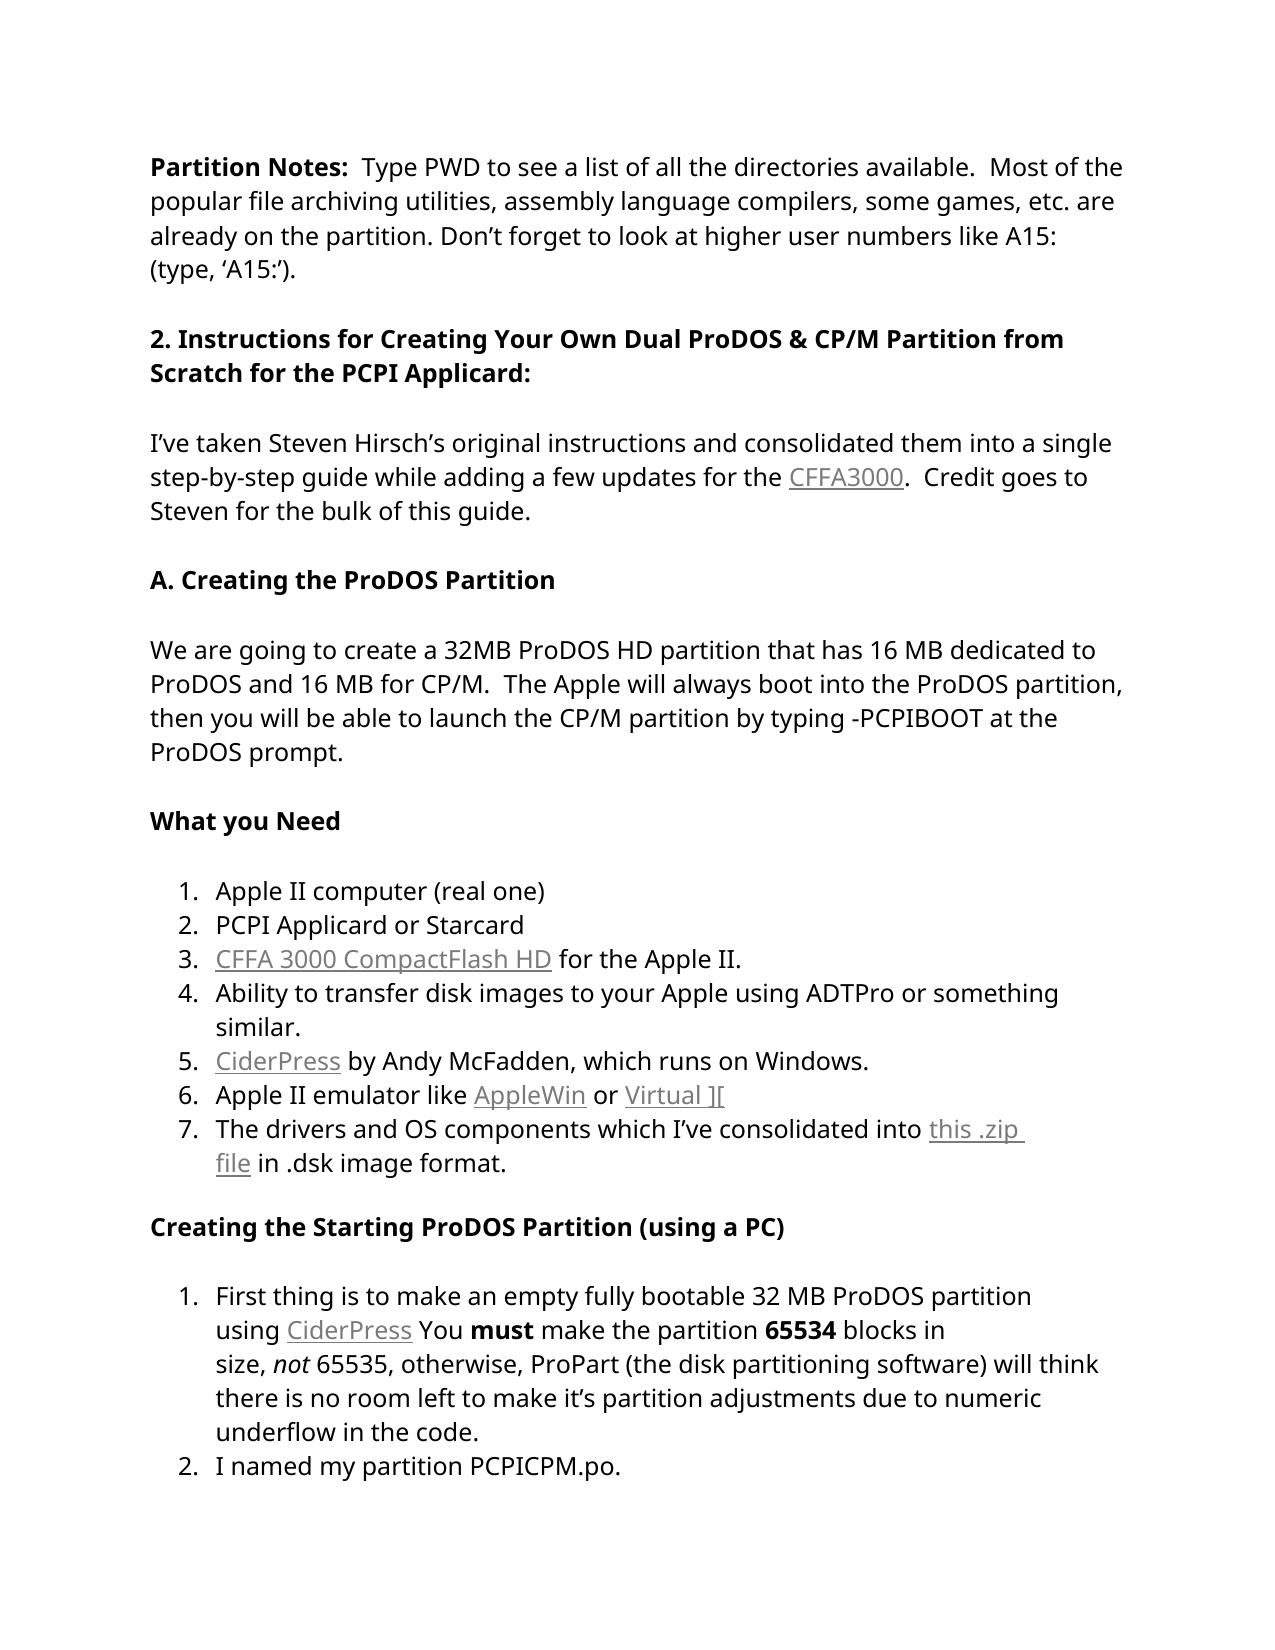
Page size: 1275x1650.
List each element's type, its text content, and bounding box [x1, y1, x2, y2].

text Partition Notes: Type PWD to see a list of all the directories available. Most of the popular file archiving utilities, assembly language compilers, some games, etc. are already on the partition. Don’t forget to look at higher user numbers like A15: (type, ‘A15:’). [150, 150, 1125, 286]
list I named my partition PCPICPM.po. [178, 1449, 1125, 1483]
list PCPI Applicard or Starcard [178, 907, 1125, 942]
list CFFA 3000 CompactFlash HD for the Apple II. [178, 942, 1125, 976]
list Apple II computer (real one) [178, 873, 1125, 907]
text 2. Instructions for Creating Your Own Dual ProDOS & CP/M Partition from Scratch for the PCPI Applicard: [150, 322, 1125, 390]
list Ability to transfer disk images to your Apple using ADTPro or something similar. [178, 976, 1125, 1044]
text We are going to create a 32MB ProDOS HD partition that has 16 MB dedicated to ProDOS and 16 MB for CP/M. The Apple will always boot into the ProDOS partition, then you will be able to launch the CP/M partition by typing -PCPIBOOT at the ProDOS prompt. [150, 632, 1125, 768]
text Creating the Starting ProDOS Partition (using a PC) [150, 1209, 1125, 1243]
text A. Creating the ProDOS Partition [150, 563, 1125, 597]
list First thing is to make an empty fully bootable 32 MB ProDOS partition using CiderPress You must make the partition 65534 blocks in size, not 65535, otherwise, ProPart (the disk partitioning software) will think there is no room left to make it’s partition adjustments due to numeric underflow in the code. [178, 1279, 1125, 1449]
list Apple II emulator like AppleWin or Virtual ][ [178, 1078, 1125, 1112]
text I’ve taken Steven Hirsch’s original instructions and consolidated them into a single step-by-step guide while adding a few updates for the CFFA3000. Credit goes to Steven for the bulk of this guide. [150, 425, 1125, 527]
list The drivers and OS components which I’ve consolidated into this .zip file in .dsk image format. [178, 1112, 1125, 1180]
list CiderPress by Andy McFadden, which runs on Windows. [178, 1044, 1125, 1078]
text What you Need [150, 804, 1125, 838]
